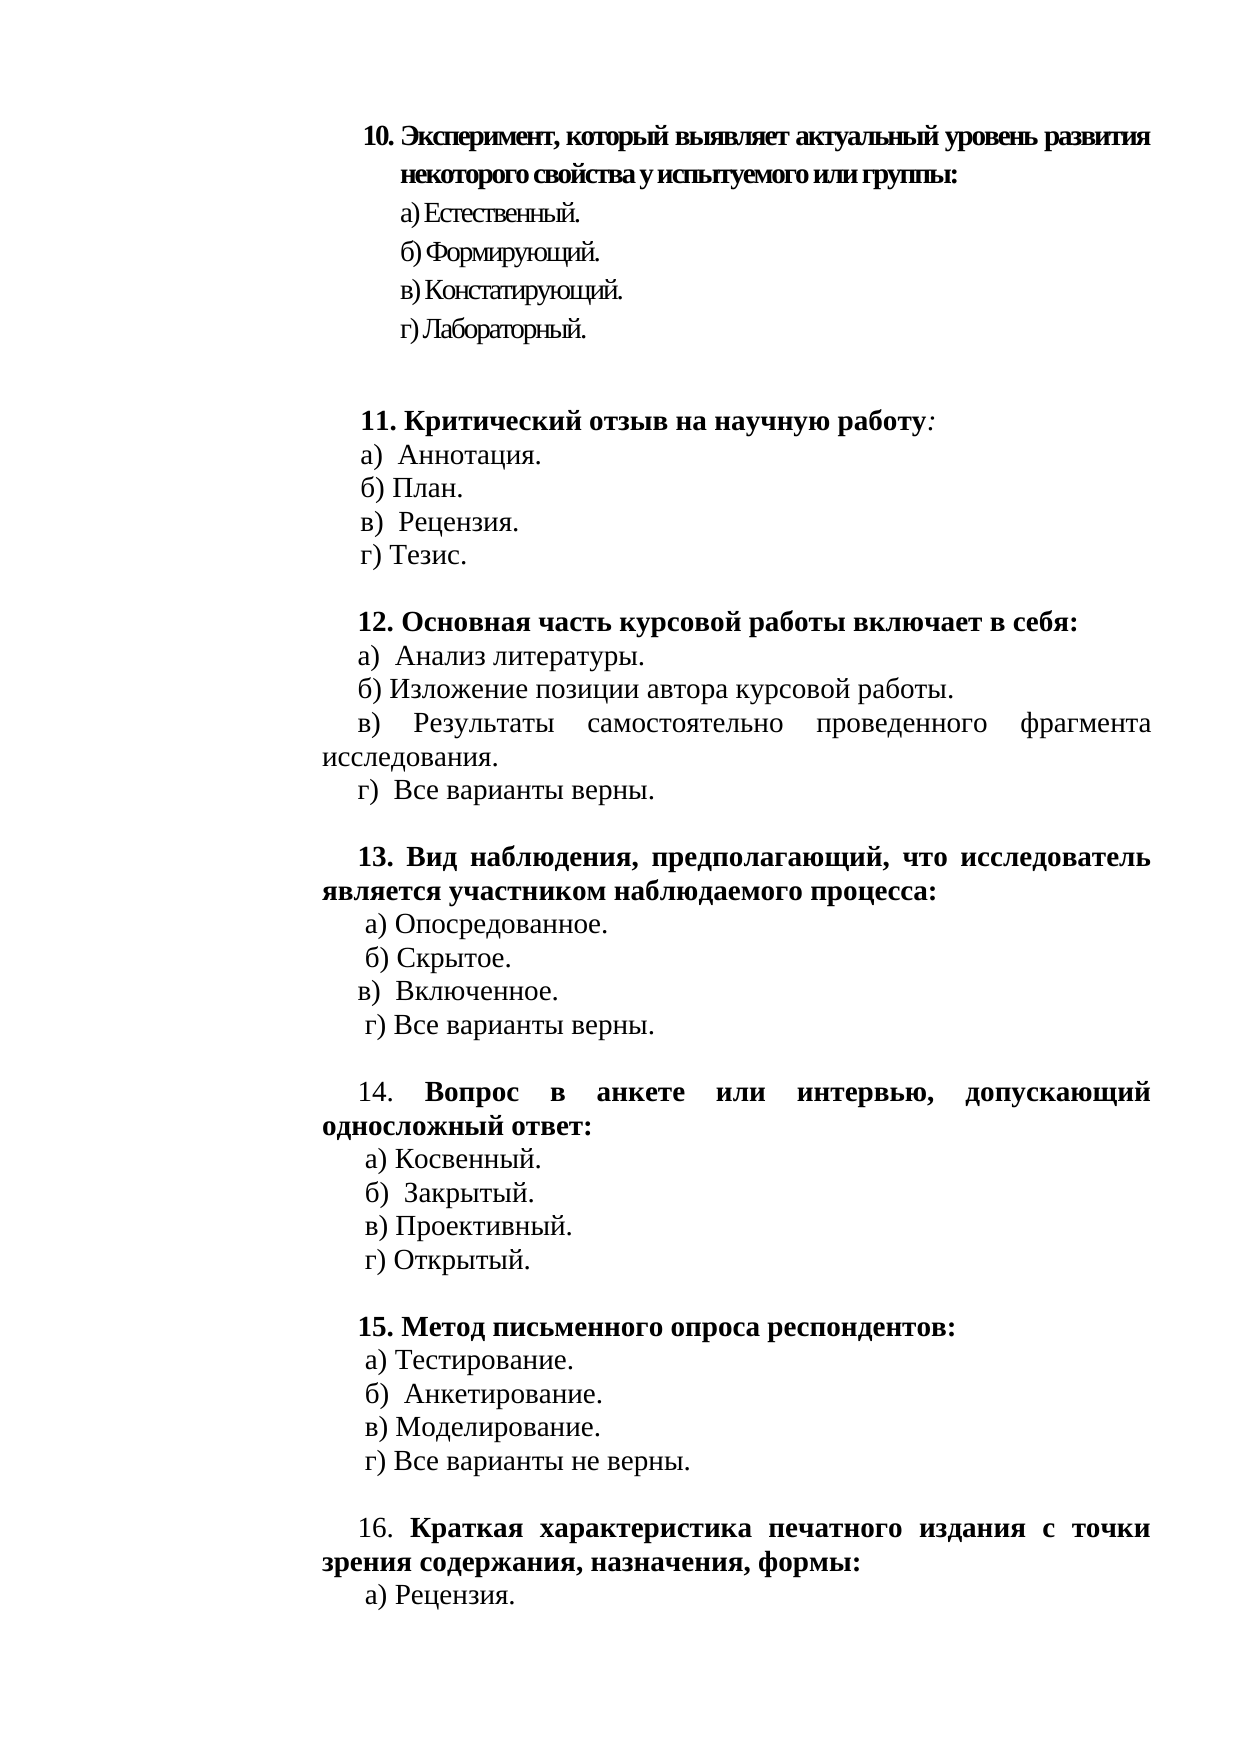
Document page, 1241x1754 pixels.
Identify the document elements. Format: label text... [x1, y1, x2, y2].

text г) Все варианты верны. [322, 1007, 1152, 1041]
text 12. Основная часть курсовой работы включает в себя: [322, 604, 1152, 638]
text б) Изложение позиции автора курсовой работы. [322, 672, 1152, 705]
text 15. Метод письменного опроса респондентов: [322, 1309, 1152, 1342]
text б) Анкетирование. [322, 1376, 1152, 1409]
text 14. Вопрос в анкете или интервью, допускающий односложный ответ: [322, 1074, 1152, 1141]
text а) Анализ литературы. [322, 638, 1152, 672]
text а) Аннотация. [325, 437, 1152, 470]
text 16. Краткая характеристика печатного издания с точки зрения содержания, назначения, формы: [322, 1510, 1152, 1577]
text г) Все варианты не верны. [322, 1443, 1152, 1477]
text а) Косвенный. [322, 1141, 1152, 1175]
text а) Тестирование. [322, 1342, 1152, 1376]
list Эксперимент, который выявляет актуальный уровень развития некоторого свойства у испытуемого или группы: [362, 118, 1152, 190]
text а) Рецензия. [322, 1577, 1152, 1611]
text а) Опосредованное. [322, 906, 1152, 940]
list а) Естественный. [400, 195, 1152, 229]
text г) Тезис. [325, 537, 1152, 571]
text 11. Критический отзыв на научную работу: [325, 403, 1152, 437]
text в) Включенное. [322, 973, 1152, 1007]
text в) Проективный. [322, 1208, 1152, 1242]
text б) План. [325, 470, 1152, 504]
text б) Скрытое. [322, 940, 1152, 973]
list б) Формирующий. [400, 234, 1152, 267]
text г) Все варианты верны. [322, 772, 1152, 806]
list в) Констатирующий. [400, 272, 1152, 306]
list г) Лабораторный. [400, 311, 1152, 344]
text г) Открытый. [322, 1242, 1152, 1275]
text б) Закрытый. [322, 1175, 1152, 1208]
text 13. Вид наблюдения, предполагающий, что исследователь является участником наблюдаемого процесса: [322, 839, 1152, 906]
text в) Рецензия. [325, 504, 1152, 537]
text в) Результаты самостоятельно проведенного фрагмента исследования. [322, 705, 1152, 772]
text в) Моделирование. [322, 1409, 1152, 1443]
